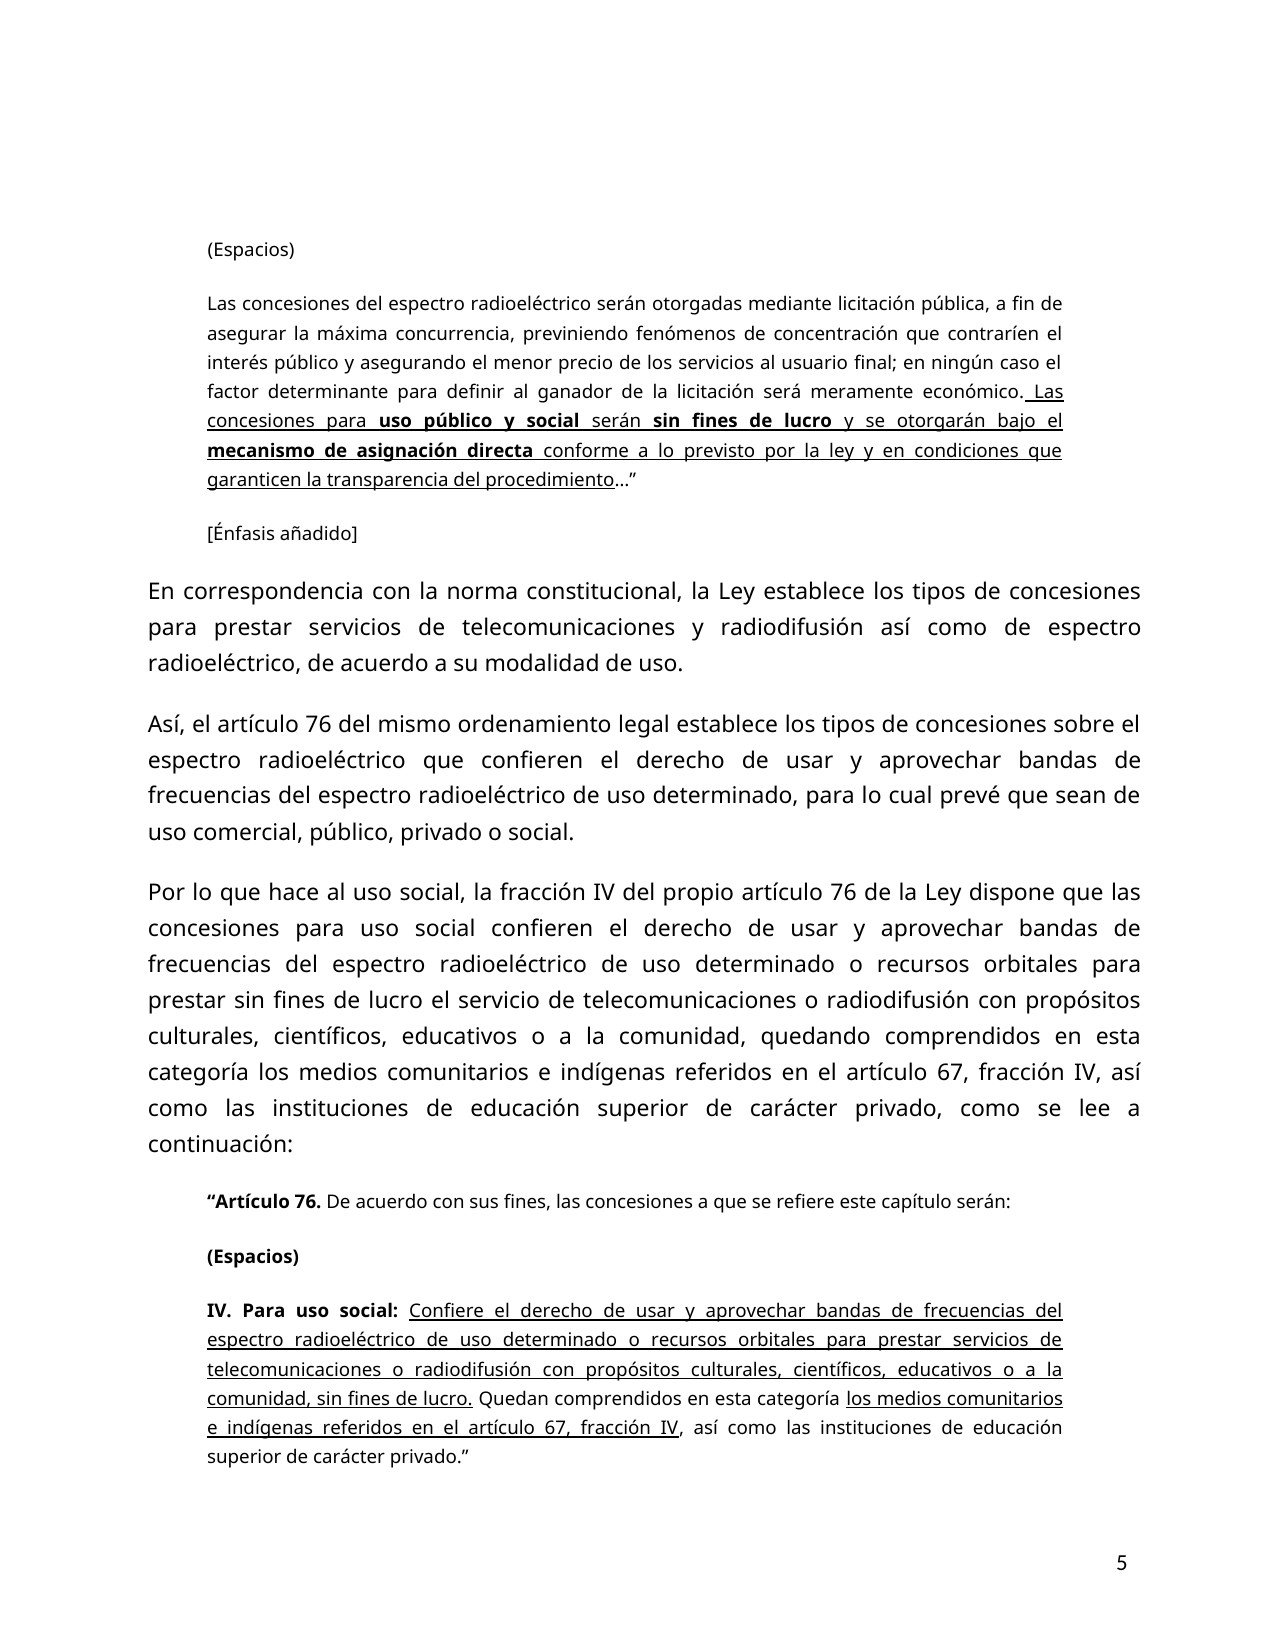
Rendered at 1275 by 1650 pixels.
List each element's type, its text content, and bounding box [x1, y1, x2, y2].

text Las concesiones del espectro radioeléctrico serán otorgadas mediante licitación pública, a fin de asegurar la máxima concurrencia, previniendo fenómenos de concentración que contraríen el interés público y asegurando el menor precio de los servicios al usuario final; en ningún caso el factor determinante para definir al ganador de la licitación será meramente económico. Las concesiones para uso público y social serán sin fines de lucro y se otorgarán bajo el mecanismo de asignación directa conforme a lo previsto por la ley y en condiciones que garanticen la transparencia del procedimiento…” [207, 431, 1063, 492]
text IV. Para uso social: Confiere el derecho de usar y aprovechar bandas de frecuencias del espectro radioeléctrico de uso determinado o recursos orbitales para prestar servicios de telecomunicaciones o radiodifusión con propósitos culturales, científicos, educativos o a la comunidad, sin fines de lucro. Quedan comprendidos en esta categoría los medios comunitarios e indígenas referidos en el artículo 67, fracción IV, así como las instituciones de educación superior de carácter privado.” [207, 1379, 1063, 1469]
text IV. Para uso social: Confiere el derecho de usar y aprovechar bandas de frecuencias del espectro radioeléctrico de uso determinado o recursos orbitales para prestar servicios de telecomunicaciones o radiodifusión con propósitos culturales, científicos, educativos o a la comunidad, sin fines de lucro. Quedan comprendidos en esta categoría los medios comunitarios e indígenas referidos en el artículo 67, fracción IV, así como las instituciones de educación superior de carácter privado.” [207, 1297, 1063, 1348]
text “Artículo 76. De acuerdo con sus fines, las concesiones a que se refiere este capítulo serán: [207, 1189, 1063, 1214]
text En correspondencia con la norma constitucional, la Ley establece los tipos de concesiones para prestar servicios de telecomunicaciones y radiodifusión así como de espectro radioeléctrico, de acuerdo a su modalidad de uso. [148, 575, 1142, 678]
text (Espacios) [207, 236, 1063, 262]
text Por lo que hace al uso social, la fracción IV del propio artículo 76 de la Ley dispone que las concesiones para uso social confieren el derecho de usar y aprovechar bandas de frecuencias del espectro radioeléctrico de uso determinado o recursos orbitales para prestar sin fines de lucro el servicio de telecomunicaciones o radiodifusión con propósitos culturales, científicos, educativos o a la comunidad, quedando comprendidos en esta categoría los medios comunitarios e indígenas referidos en el artículo 67, fracción IV, así como las instituciones de educación superior de carácter privado, como se lee a continuación: [148, 876, 1142, 1159]
text Las concesiones del espectro radioeléctrico serán otorgadas mediante licitación pública, a fin de asegurar la máxima concurrencia, previniendo fenómenos de concentración que contraríen el interés público y asegurando el menor precio de los servicios al usuario final; en ningún caso el factor determinante para definir al ganador de la licitación será meramente económico. Las concesiones para uso público y social serán sin fines de lucro y se otorgarán bajo el mecanismo de asignación directa conforme a lo previsto por la ley y en condiciones que garanticen la transparencia del procedimiento…” [207, 291, 1063, 429]
text [Énfasis añadido] [207, 521, 1127, 546]
text Así, el artículo 76 del mismo ordenamiento legal establece los tipos de concesiones sobre el espectro radioeléctrico que confieren el derecho de usar y aprovechar bandas de frecuencias del espectro radioeléctrico de uso determinado, para lo cual prevé que sean de uso comercial, público, privado o social. [148, 708, 1142, 847]
text (Espacios) [207, 1243, 1063, 1269]
